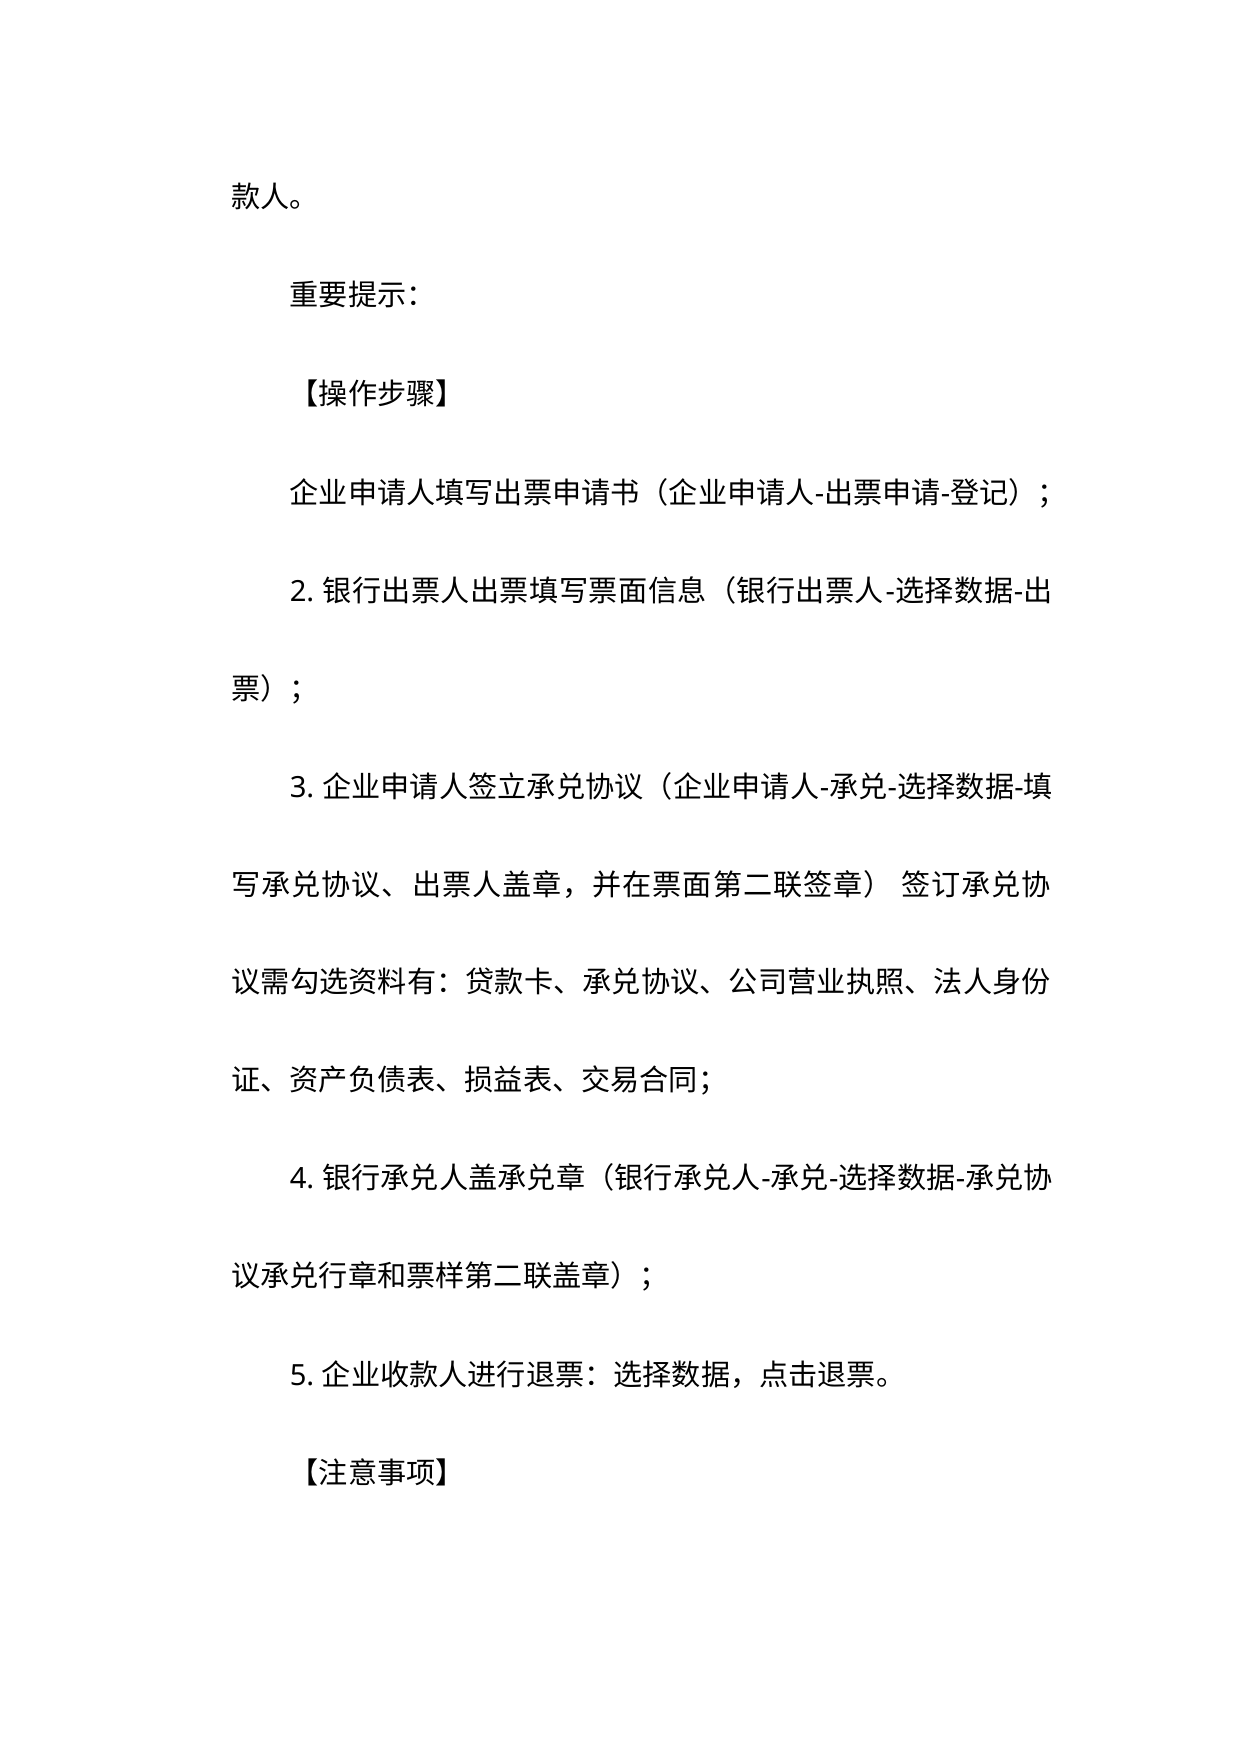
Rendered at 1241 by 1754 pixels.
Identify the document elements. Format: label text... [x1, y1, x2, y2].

text 重要提示： [231, 261, 1053, 326]
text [231, 162, 1053, 227]
text 4. 银行承兑人盖承兑章（银行承兑人-承兑-选择数据-承兑协议承兑行章和票样第二联盖章）； [231, 1144, 1053, 1306]
text 企业申请人填写出票申请书（企业申请人-出票申请-登记）； [231, 458, 1053, 523]
text 5. 企业收款人进行退票：选择数据，点击退票。 [231, 1340, 1053, 1405]
text 2. 银行出票人出票填写票面信息（银行出票人-选择数据-出票）； [231, 557, 1053, 719]
text 3. 企业申请人签立承兑协议（企业申请人-承兑-选择数据-填写承兑协议、出票人盖章，并在票面第二联签章） 签订承兑协议需勾选资料有：贷款卡、承兑协议、公司营业执照、法人身份证、资产负债表、损益表、交易合同； [231, 753, 1053, 1110]
text 【操作步骤】 [231, 359, 1053, 424]
text 【注意事项】 [231, 1439, 1053, 1504]
